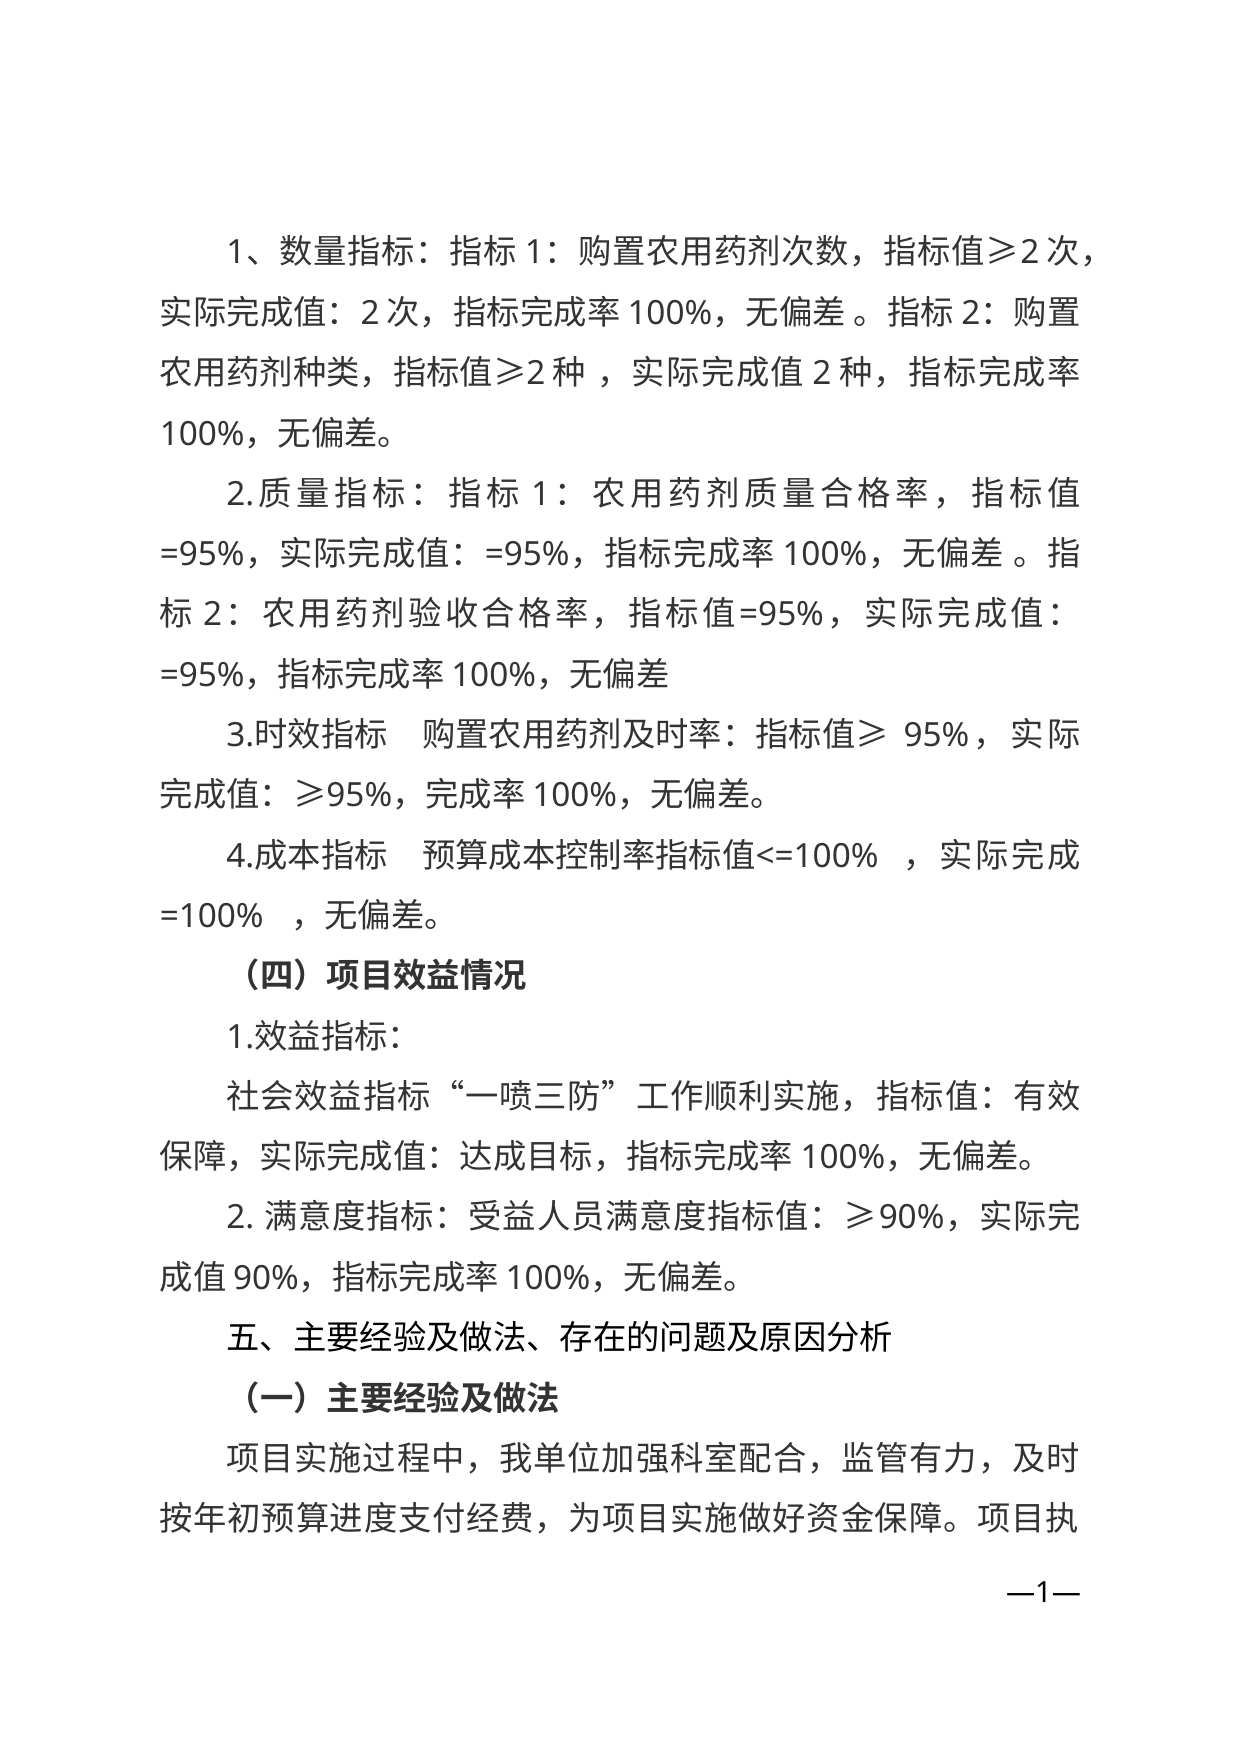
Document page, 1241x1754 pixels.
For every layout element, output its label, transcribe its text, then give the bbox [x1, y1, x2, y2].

text 1.效益指标： [159, 1003, 1081, 1064]
text 1、数量指标：指标1：购置农用药剂次数，指标值≥2次，实际完成值：2次，指标完成率100%，无偏差 。指标2：购置农用药剂种类，指标值≥2种 ，实际完成值2种，指标完成率100%，无偏差。 [159, 219, 1081, 461]
text 2.质量指标：指标1：农用药剂质量合格率，指标值=95%，实际完成值：=95%，指标完成率100%，无偏差 。指标2：农用药剂验收合格率，指标值=95%，实际完成值：=95%，指标完成率100%，无偏差 [159, 461, 1081, 702]
text 3.时效指标 购置农用药剂及时率：指标值≥ 95%，实际完成值：≥95%，完成率100%，无偏差。 [159, 702, 1081, 822]
text 4.成本指标 预算成本控制率指标值<=100% ，实际完成=100% ，无偏差。 [159, 822, 1081, 943]
text （四）项目效益情况 [159, 943, 1081, 1003]
text 2. 满意度指标：受益人员满意度指标值：≥90%，实际完成值90%，指标完成率100%，无偏差。 [159, 1184, 1081, 1305]
text （一）主要经验及做法 [159, 1365, 1081, 1426]
text 社会效益指标“一喷三防”工作顺利实施，指标值：有效保障，实际完成值：达成目标，指标完成率 100%，无偏差。 [159, 1064, 1081, 1184]
text 五、主要经验及做法、存在的问题及原因分析 [159, 1305, 1081, 1365]
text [159, 1426, 1081, 1546]
